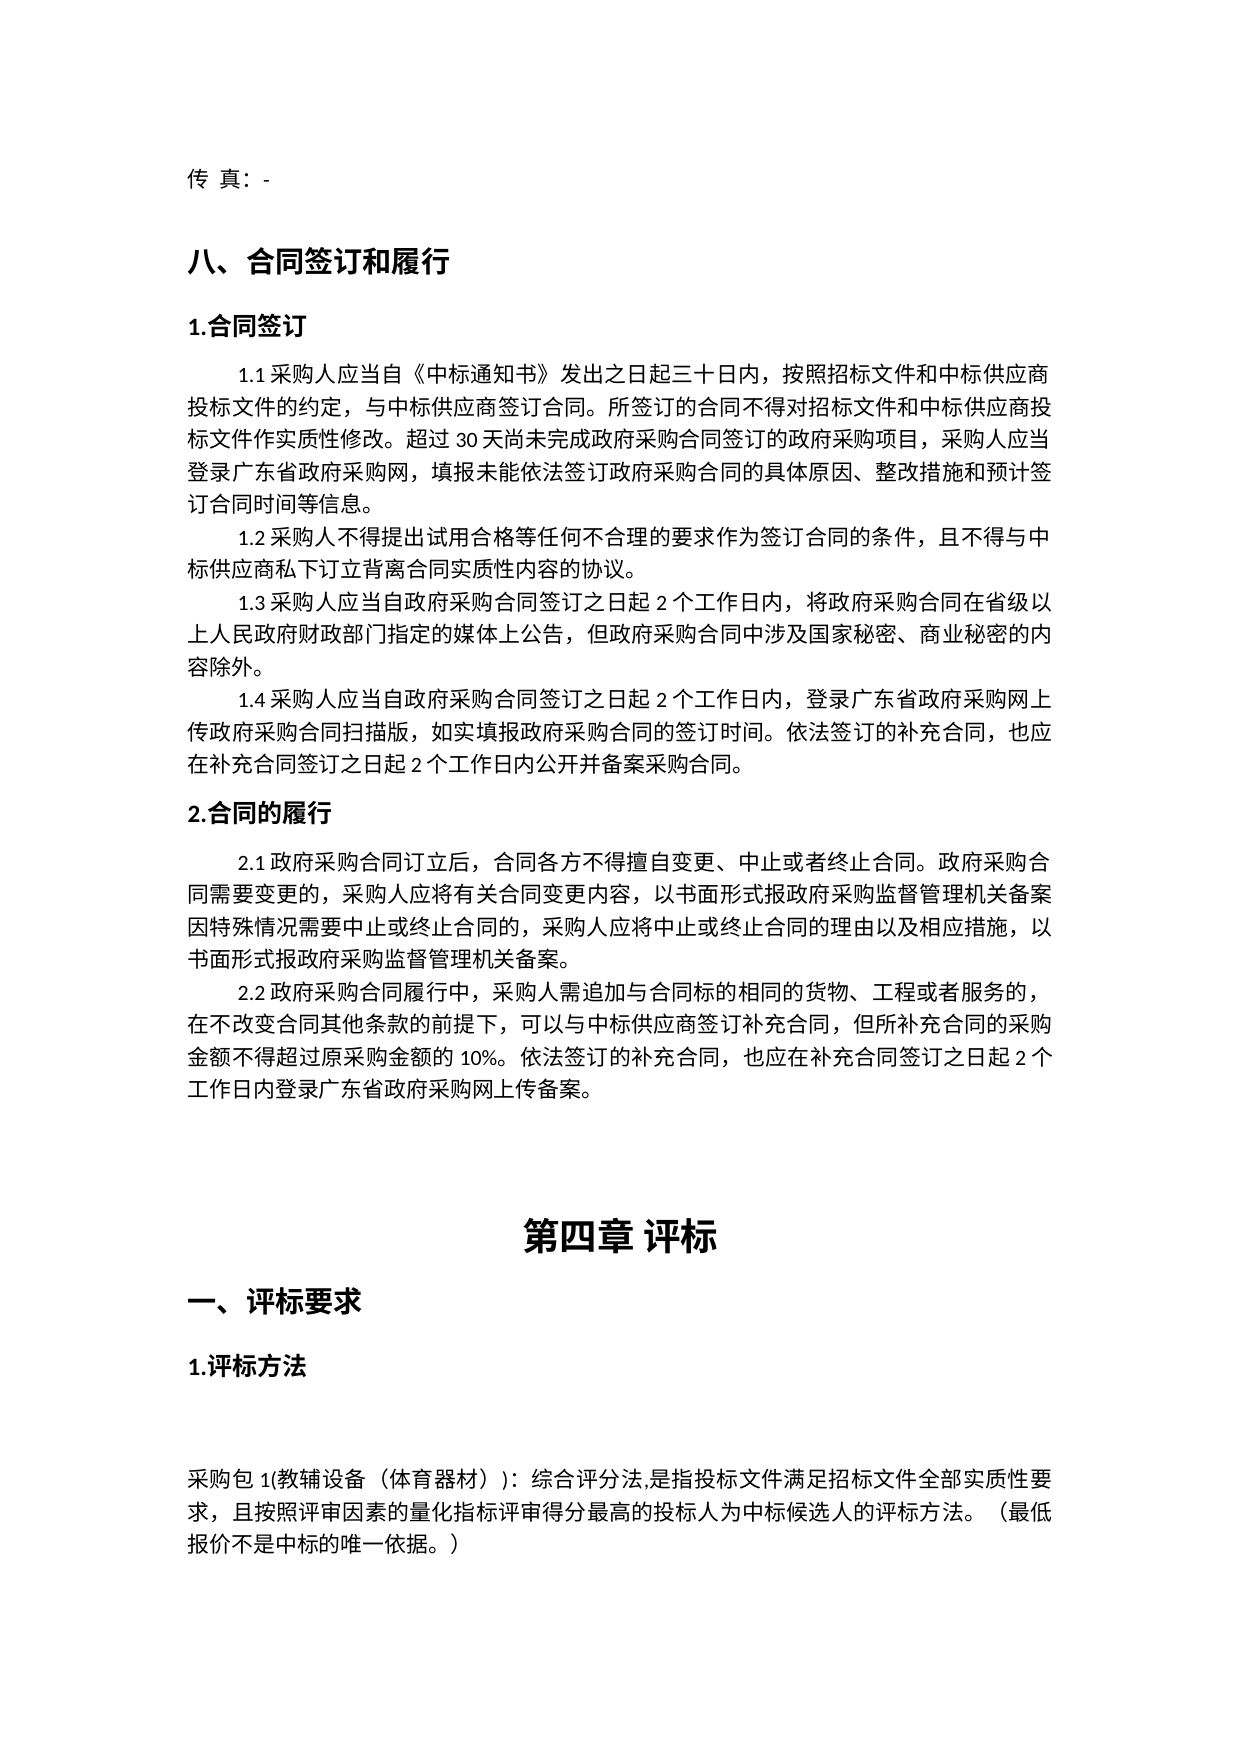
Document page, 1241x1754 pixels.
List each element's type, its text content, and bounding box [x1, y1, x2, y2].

text 传 真：- [187, 162, 1053, 194]
text 2.2政府采购合同履行中，采购人需追加与合同标的相同的货物、工程或者服务的，在不改变合同其他条款的前提下，可以与中标供应商签订补充合同，但所补充合同的采购金额不得超过原采购金额的10%。依法签订的补充合同，也应在补充合同签订之日起2个工作日内登录广东省政府采购网上传备案。 [187, 974, 1053, 1104]
text 2.1政府采购合同订立后，合同各方不得擅自变更、中止或者终止合同。政府采购合同需要变更的，采购人应将有关合同变更内容，以书面形式报政府采购监督管理机关备案；因特殊情况需要中止或终止合同的，采购人应将中止或终止合同的理由以及相应措施，以书面形式报政府采购监督管理机关备案。 [187, 844, 1053, 974]
text 1.2采购人不得提出试用合格等任何不合理的要求作为签订合同的条件，且不得与中标供应商私下订立背离合同实质性内容的协议。 [187, 519, 1053, 584]
text 采购包1(教辅设备（体育器材）)：综合评分法,是指投标文件满足招标文件全部实质性要求，且按照评审因素的量化指标评审得分最高的投标人为中标候选人的评标方法。（最低报价不是中标的唯一依据。） [187, 1462, 1053, 1559]
text 1.合同签订 [187, 292, 1053, 357]
text 八、合同签订和履行 [187, 227, 1053, 292]
text 1.4采购人应当自政府采购合同签订之日起2个工作日内，登录广东省政府采购网上传政府采购合同扫描版，如实填报政府采购合同的签订时间。依法签订的补充合同，也应在补充合同签订之日起2个工作日内公开并备案采购合同。 [187, 682, 1053, 779]
text 第四章 评标 [187, 1202, 1053, 1267]
text 2.合同的履行 [187, 779, 1053, 844]
text 1.1采购人应当自《中标通知书》发出之日起三十日内，按照招标文件和中标供应商投标文件的约定，与中标供应商签订合同。所签订的合同不得对招标文件和中标供应商投标文件作实质性修改。超过30天尚未完成政府采购合同签订的政府采购项目，采购人应当登录广东省政府采购网，填报未能依法签订政府采购合同的具体原因、整改措施和预计签订合同时间等信息。 [187, 357, 1053, 519]
text 一、评标要求 [187, 1267, 1053, 1332]
text 1.评标方法 [187, 1332, 1053, 1397]
text 1.3采购人应当自政府采购合同签订之日起2个工作日内，将政府采购合同在省级以上人民政府财政部门指定的媒体上公告，但政府采购合同中涉及国家秘密、商业秘密的内容除外。 [187, 584, 1053, 682]
